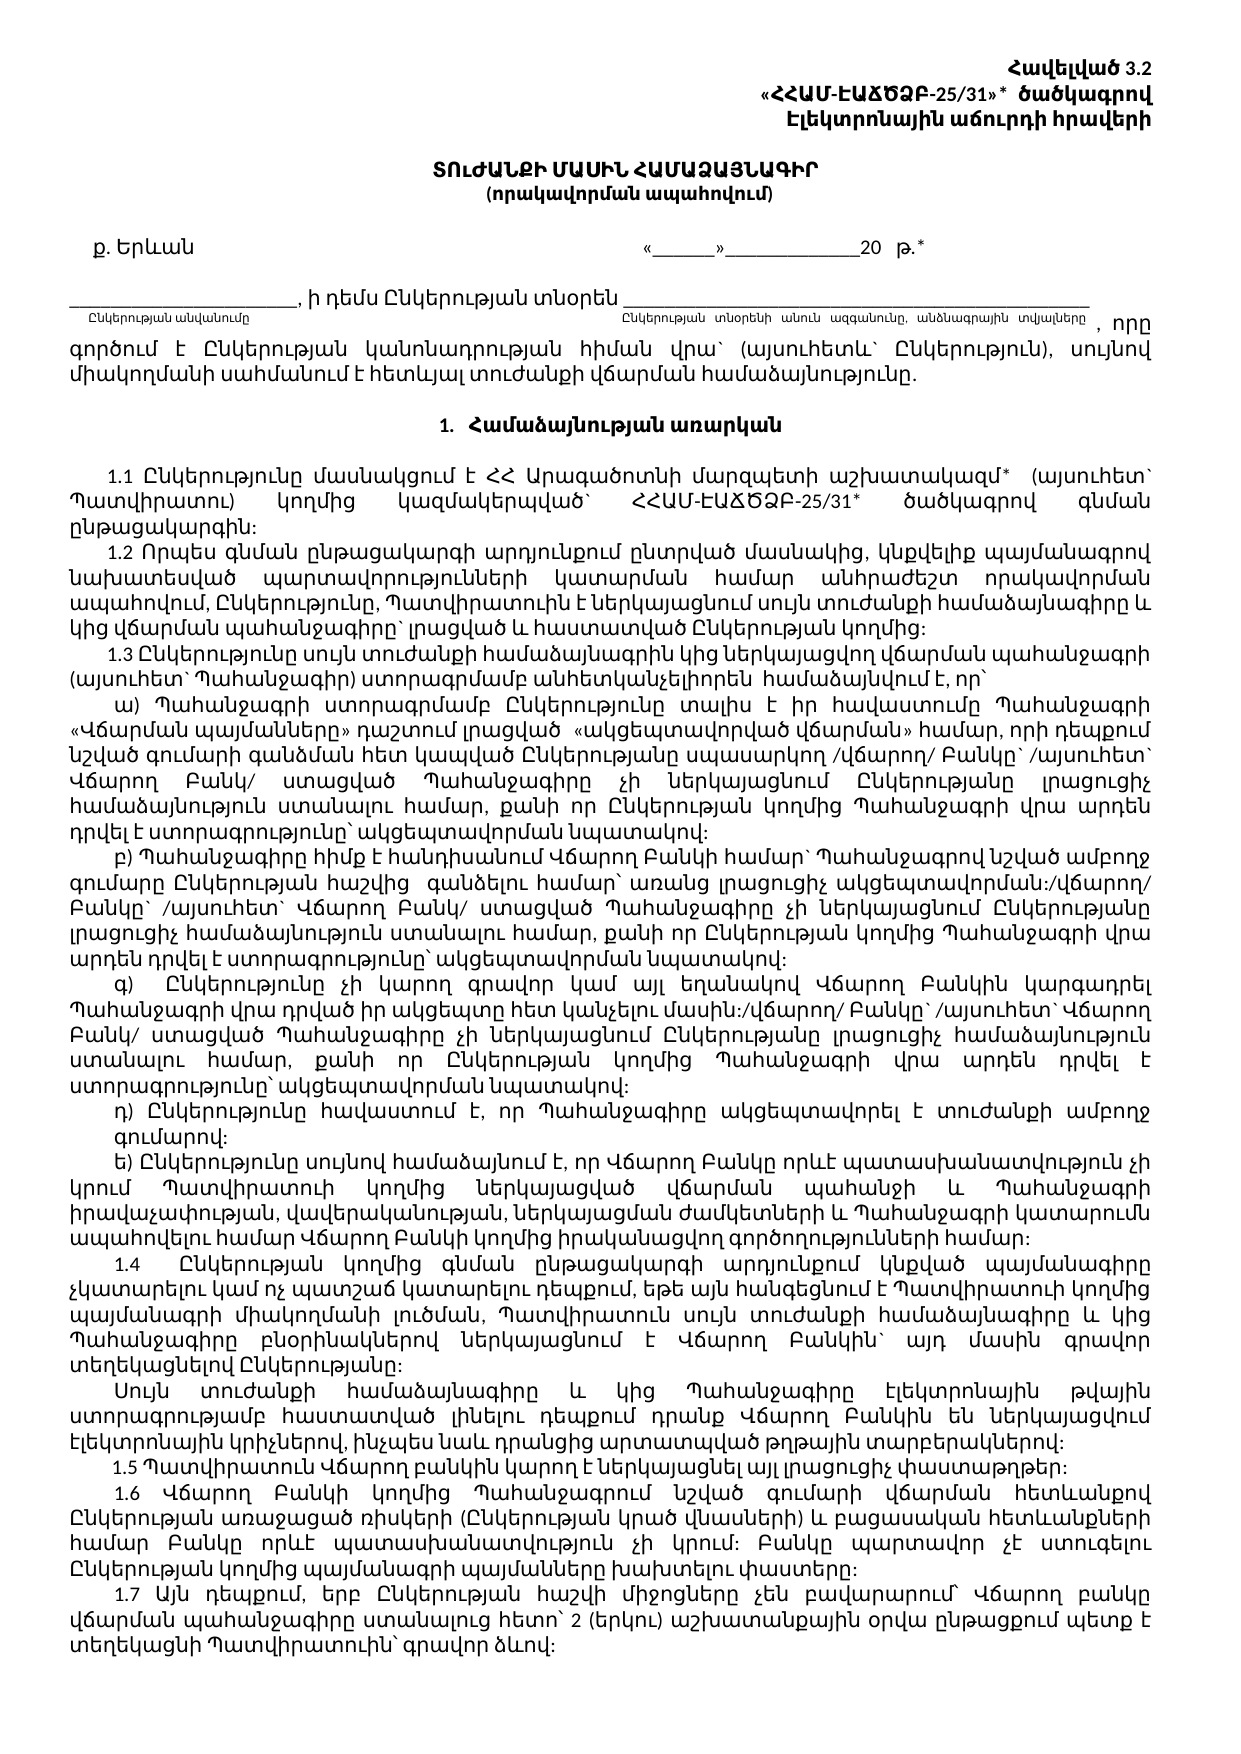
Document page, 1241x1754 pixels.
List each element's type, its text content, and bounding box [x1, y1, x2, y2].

text 1.4 Ընկերության կողմից գնման ընթացակարգի արդյունքում կնքված պայմանագիրը չկատարելու կամ ոչ պատշաճ կատարելու դեպքում, եթե այն հանգեցնում է Պատվիրատուի կողմից պայմանագրի միակողմանի լուծման, Պատվիրատուն սույն տուժանքի համաձայնագիրը և կից Պահանջագիրը բնօրինակներով ներկայացնում է Վճարող Բանկին` այդ մասին գրավոր տեղեկացնելով Ընկերությանը: [69, 1251, 1152, 1378]
text ա) Պահանջագրի ստորագրմամբ Ընկերությունը տալիս է իր հավաստումը Պահանջագրի «Վճարման պայմանները» դաշտում լրացված «ակցեպտավորված վճարման» համար, որի դեպքում նշված գումարի գանձման հետ կապված Ընկերությանը սպասարկող /վճարող/ Բանկը` /այսուհետ` Վճարող Բանկ/ ստացված Պահանջագիրը չի ներկայացնում Ընկերությանը լրացուցիչ համաձայնություն ստանալու համար, քանի որ Ընկերության կողմից Պահանջագրի վրա արդեն դրվել է ստորագրությունը՝ ակցեպտավորման նպատակով: [69, 692, 1152, 844]
text «ՀՀԱՄ-ԷԱՃԾՁԲ-25/31»* ծածկագրով [69, 81, 1152, 106]
text 1. Համաձայնության առարկան [69, 412, 1152, 438]
text ՏՈւԺԱՆՔԻ ՄԱՍԻՆ ՀԱՄԱՁԱՅՆԱԳԻՐ [69, 157, 1152, 183]
text 1.3 Ընկերությունը սույն տուժանքի համաձայնագրին կից ներկայացվող վճարման պահանջագրի (այսուհետ` Պահանջագիր) ստորագրմամբ անհետկանչելիորեն համաձայնվում է, որ՝ [69, 641, 1152, 692]
text 1.1 Ընկերությունը մասնակցում է ՀՀ Արագածոտնի մարզպետի աշխատակազմ* (այսուհետ` Պատվիրատու) կողմից կազմակերպված` ՀՀԱՄ-ԷԱՃԾՁԲ-25/31* ծածկագրով գնման ընթացակարգին: [69, 463, 1152, 539]
text գ) Ընկերությունը չի կարող գրավոր կամ այլ եղանակով Վճարող Բանկին կարգադրել Պահանջագրի վրա դրված իր ակցեպտը հետ կանչելու մասին:/վճարող/ Բանկը` /այսուհետ` Վճարող Բանկ/ ստացված Պահանջագիրը չի ներկայացնում Ընկերությանը լրացուցիչ համաձայնություն ստանալու համար, քանի որ Ընկերության կողմից Պահանջագրի վրա արդեն դրվել է ստորագրությունը՝ ակցեպտավորման նպատակով: [69, 971, 1152, 1098]
text ք. Երևան «______»_____________20 թ.* [69, 234, 1152, 260]
text ե) Ընկերությունը սույնով համաձայնում է, որ Վճարող Բանկը որևէ պատասխանատվություն չի կրում Պատվիրատուի կողմից ներկայացված վճարման պահանջի և Պահանջագրի իրավաչափության, վավերականության, ներկայացման ժամկետների և Պահանջագրի կատարումն ապահովելու համար Վճարող Բանկի կողմից իրականացվող գործողությունների համար: [69, 1149, 1152, 1251]
text Էլեկտրոնային աճուրդի հրավերի [69, 106, 1152, 132]
text Հավելված 3.2 [69, 56, 1152, 81]
text բ) Պահանջագիրը հիմք է հանդիսանում Վճարող Բանկի համար` Պահանջագրով նշված ամբողջ գումարը Ընկերության հաշվից գանձելու համար՝ առանց լրացուցիչ ակցեպտավորման:/վճարող/ Բանկը` /այսուհետ` Վճարող Բանկ/ ստացված Պահանջագիրը չի ներկայացնում Ընկերությանը լրացուցիչ համաձայնություն ստանալու համար, քանի որ Ընկերության կողմից Պահանջագրի վրա արդեն դրվել է ստորագրությունը՝ ակցեպտավորման նպատակով: [69, 844, 1152, 971]
text ______________________, ի դեմս Ընկերության տնօրեն _____________________________________________ [69, 285, 1152, 311]
text 1.2 Որպես գնման ընթացակարգի արդյունքում ընտրված մասնակից, կնքվելիք պայմանագրով նախատեսված պարտավորությունների կատարման համար անհրաժեշտ որակավորման ապահովում, Ընկերությունը, Պատվիրատուին է ներկայացնում սույն տուժանքի համաձայնագիրը և կից վճարման պահանջագիրը` լրացված և հաստատված Ընկերության կողմից: [69, 539, 1152, 641]
text (որակավորման ապահովում) [69, 183, 1152, 206]
text 1.7 Այն դեպքում, երբ Ընկերության հաշվի միջոցները չեն բավարարում՝ Վճարող բանկը վճարման պահանջագիրը ստանալուց հետո՝ 2 (երկու) աշխատանքային օրվա ընթացքում պետք է տեղեկացնի Պատվիրատուին՝ գրավոր ձևով: [69, 1581, 1152, 1658]
text Ընկերության անվանումը Ընկերության տնօրենի անուն ազգանունը, անձնագրային տվյալները , որը գործում է Ընկերության կանոնադրության հիման վրա` (այսուհետև` Ընկերություն), սույնով միակողմանի սահմանում է հետևյալ տուժանքի վճարման համաձայնությունը. [69, 311, 1152, 387]
text դ) Ընկերությունը հավաստում է, որ Պահանջագիրը ակցեպտավորել է տուժանքի ամբողջ գումարով: [113, 1098, 1152, 1149]
text 1.5 Պատվիրատուն Վճարող բանկին կարող է ներկայացնել այլ լրացուցիչ փաստաթղթեր: [69, 1454, 1152, 1480]
text Սույն տուժանքի համաձայնագիրը և կից Պահանջագիրը էլեկտրոնային թվային ստորագրությամբ հաստատված լինելու դեպքում դրանք Վճարող Բանկին են ներկայացվում էլեկտրոնային կրիչներով, ինչպես նաև դրանցից արտատպված թղթային տարբերակներով: [69, 1378, 1152, 1454]
text 1.6 Վճարող Բանկի կողմից Պահանջագրում նշված գումարի վճարման հետևանքով Ընկերության առաջացած ռիսկերի (Ընկերության կրած վնասների) և բացասական հետևանքների համար Բանկը որևէ պատասխանատվություն չի կրում: Բանկը պարտավոր չէ ստուգելու Ընկերության կողմից պայմանագրի պայմանները խախտելու փաստերը: [69, 1480, 1152, 1581]
